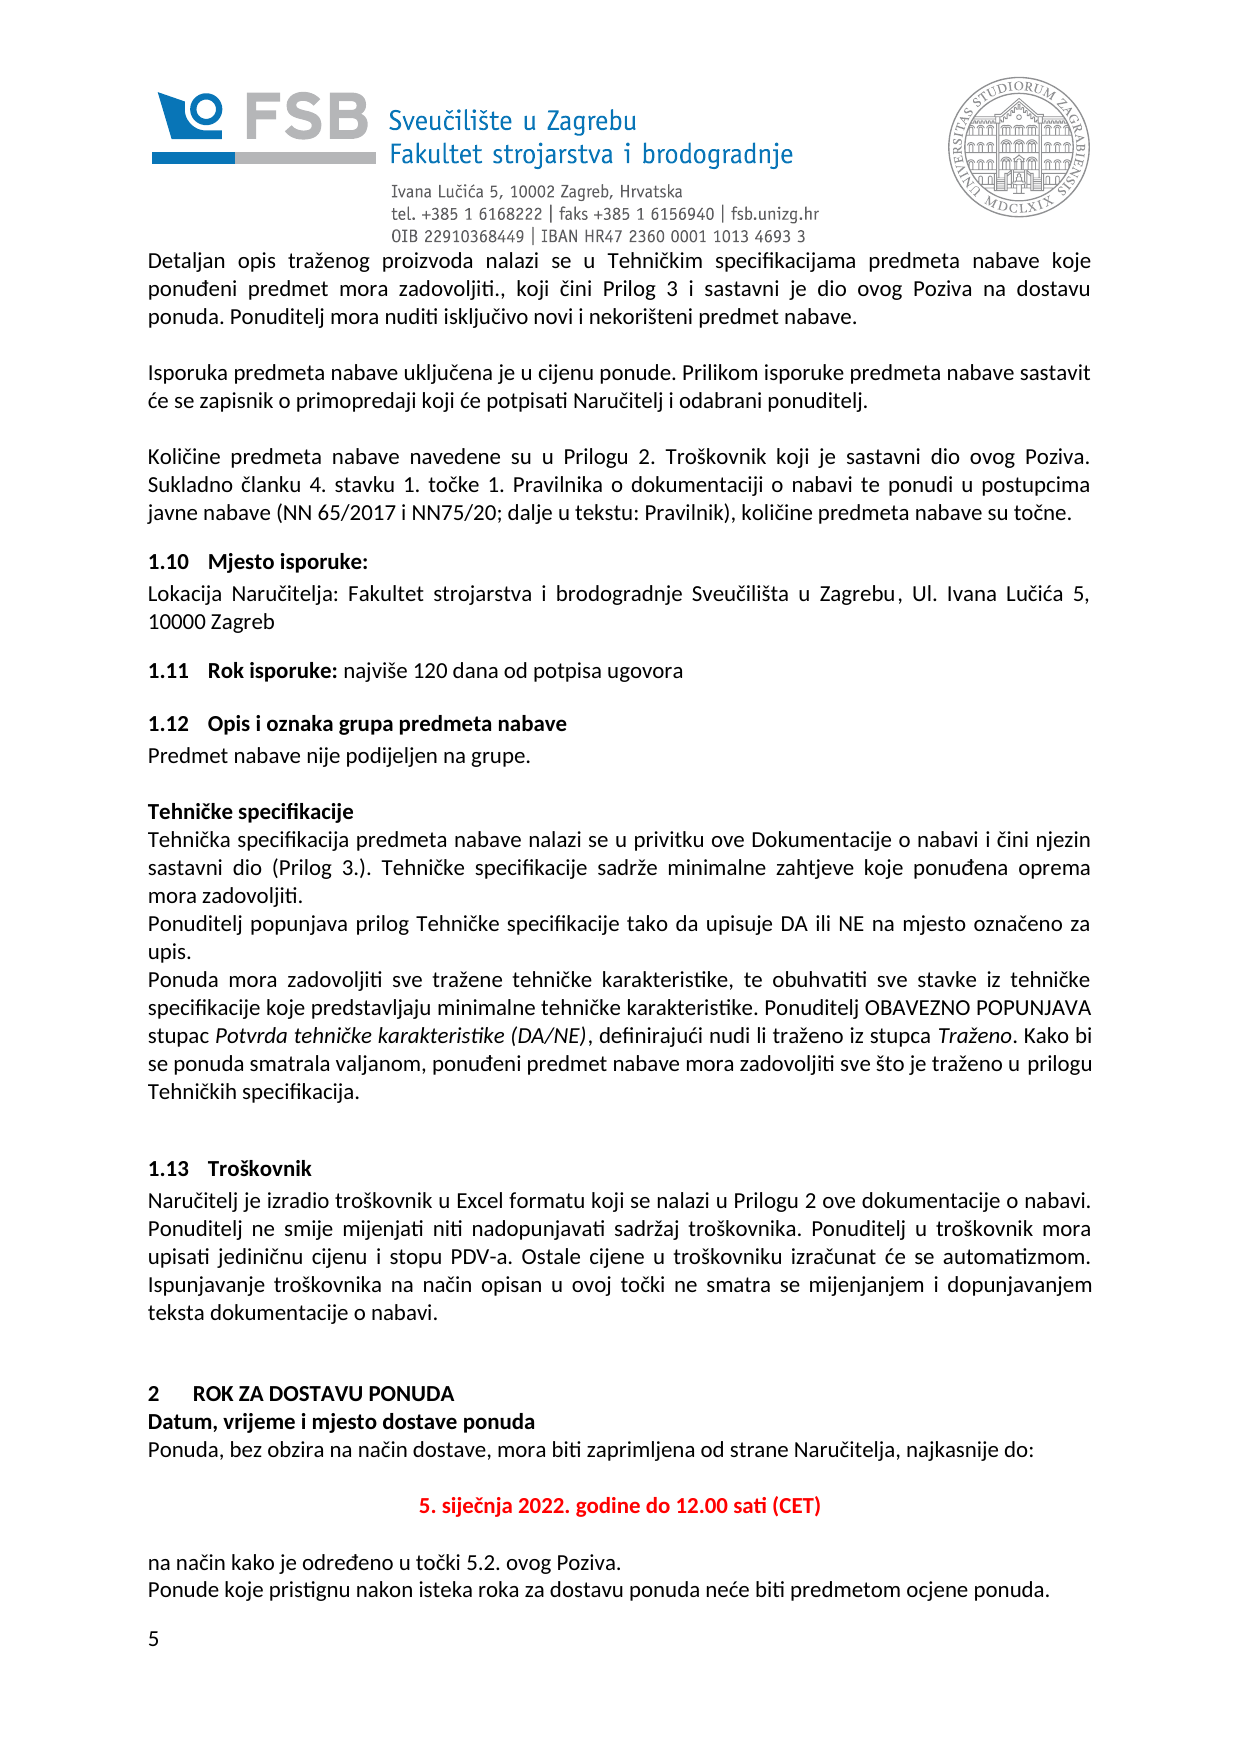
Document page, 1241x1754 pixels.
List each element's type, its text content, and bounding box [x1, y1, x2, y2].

text Ponuditelj popunjava prilog Tehničke specifikacije tako da upisuje DA ili NE na mjesto označeno za upis. [148, 909, 1092, 965]
subtitle Rok isporuke: najviše 120 dana od potpisa ugovora [148, 656, 1092, 684]
text Tehničke specifikacije [148, 797, 1092, 825]
text Tehnička specifikacija predmeta nabave nalazi se u privitku ove Dokumentacije o nabavi i čini njezin sastavni dio (Prilog 3.). Tehničke specifikacije sadrže minimalne zahtjeve koje ponuđena oprema mora zadovoljiti. [148, 825, 1092, 909]
subtitle ROK ZA DOSTAVU PONUDA [148, 1379, 1092, 1407]
text Količine predmeta nabave navedene su u Prilogu 2. Troškovnik koji je sastavni dio ovog Poziva. Sukladno članku 4. stavku 1. točke 1. Pravilnika o dokumentaciji o nabavi te ponudi u postupcima javne nabave (NN 65/2017 i NN75/20; dalje u tekstu: Pravilnik), količine predmeta nabave su točne. [148, 442, 1092, 526]
text Naručitelj je izradio troškovnik u Excel formatu koji se nalazi u Prilogu 2 ove dokumentacije o nabavi. Ponuditelj ne smije mijenjati niti nadopunjavati sadržaj troškovnika. Ponuditelj u troškovnik mora upisati jediničnu cijenu i stopu PDV-a. Ostale cijene u troškovniku izračunat će se automatizmom. Ispunjavanje troškovnika na način opisan u ovoj točki ne smatra se mijenjanjem i dopunjavanjem teksta dokumentacije o nabavi. [148, 1186, 1094, 1326]
text Ponude koje pristignu nakon isteka roka za dostavu ponuda neće biti predmetom ocjene ponuda. [148, 1576, 1092, 1604]
text Isporuka predmeta nabave uključena je u cijenu ponude. Prilikom isporuke predmeta nabave sastavit će se zapisnik o primopredaji koji će potpisati Naručitelj i odabrani ponuditelj. [148, 358, 1092, 414]
text Lokacija Naručitelja: Fakultet strojarstva i brodogradnje Sveučilišta u Zagrebu, Ul. Ivana Lučića 5, 10000 Zagreb [148, 579, 1090, 635]
text Datum, vrijeme i mjesto dostave ponuda [148, 1407, 1092, 1436]
text Detaljan opis traženog proizvoda nalazi se u Tehničkim specifikacijama predmeta nabave koje ponuđeni predmet mora zadovoljiti., koji čini Prilog 3 i sastavni je dio ovog Poziva na dostavu ponuda. Ponuditelj mora nuditi isključivo novi i nekorišteni predmet nabave. [148, 246, 1092, 330]
subtitle Opis i oznaka grupa predmeta nabave [148, 709, 1092, 737]
subtitle Troškovnik [148, 1154, 1092, 1182]
text na način kako je određeno u točki 5.2. ovog Poziva. [148, 1548, 1092, 1576]
text Predmet nabave nije podijeljen na grupe. [148, 741, 1092, 769]
text Ponuda, bez obzira na način dostave, mora biti zaprimljena od strane Naručitelja, najkasnije do: [148, 1436, 1092, 1463]
subtitle Mjesto isporuke: [148, 547, 1092, 575]
text 5. siječnja 2022. godine do 12.00 sati (CET) [148, 1492, 1092, 1519]
text Ponuda mora zadovoljiti sve tražene tehničke karakteristike, te obuhvatiti sve stavke iz tehničke specifikacije koje predstavljaju minimalne tehničke karakteristike. Ponuditelj OBAVEZNO POPUNJAVA stupac Potvrda tehničke karakteristike (DA/NE), definirajući nudi li traženo iz stupca Traženo. Kako bi se ponuda smatrala valjanom, ponuđeni predmet nabave mora zadovoljiti sve što je traženo u prilogu Tehničkih specifikacija. [148, 965, 1092, 1105]
